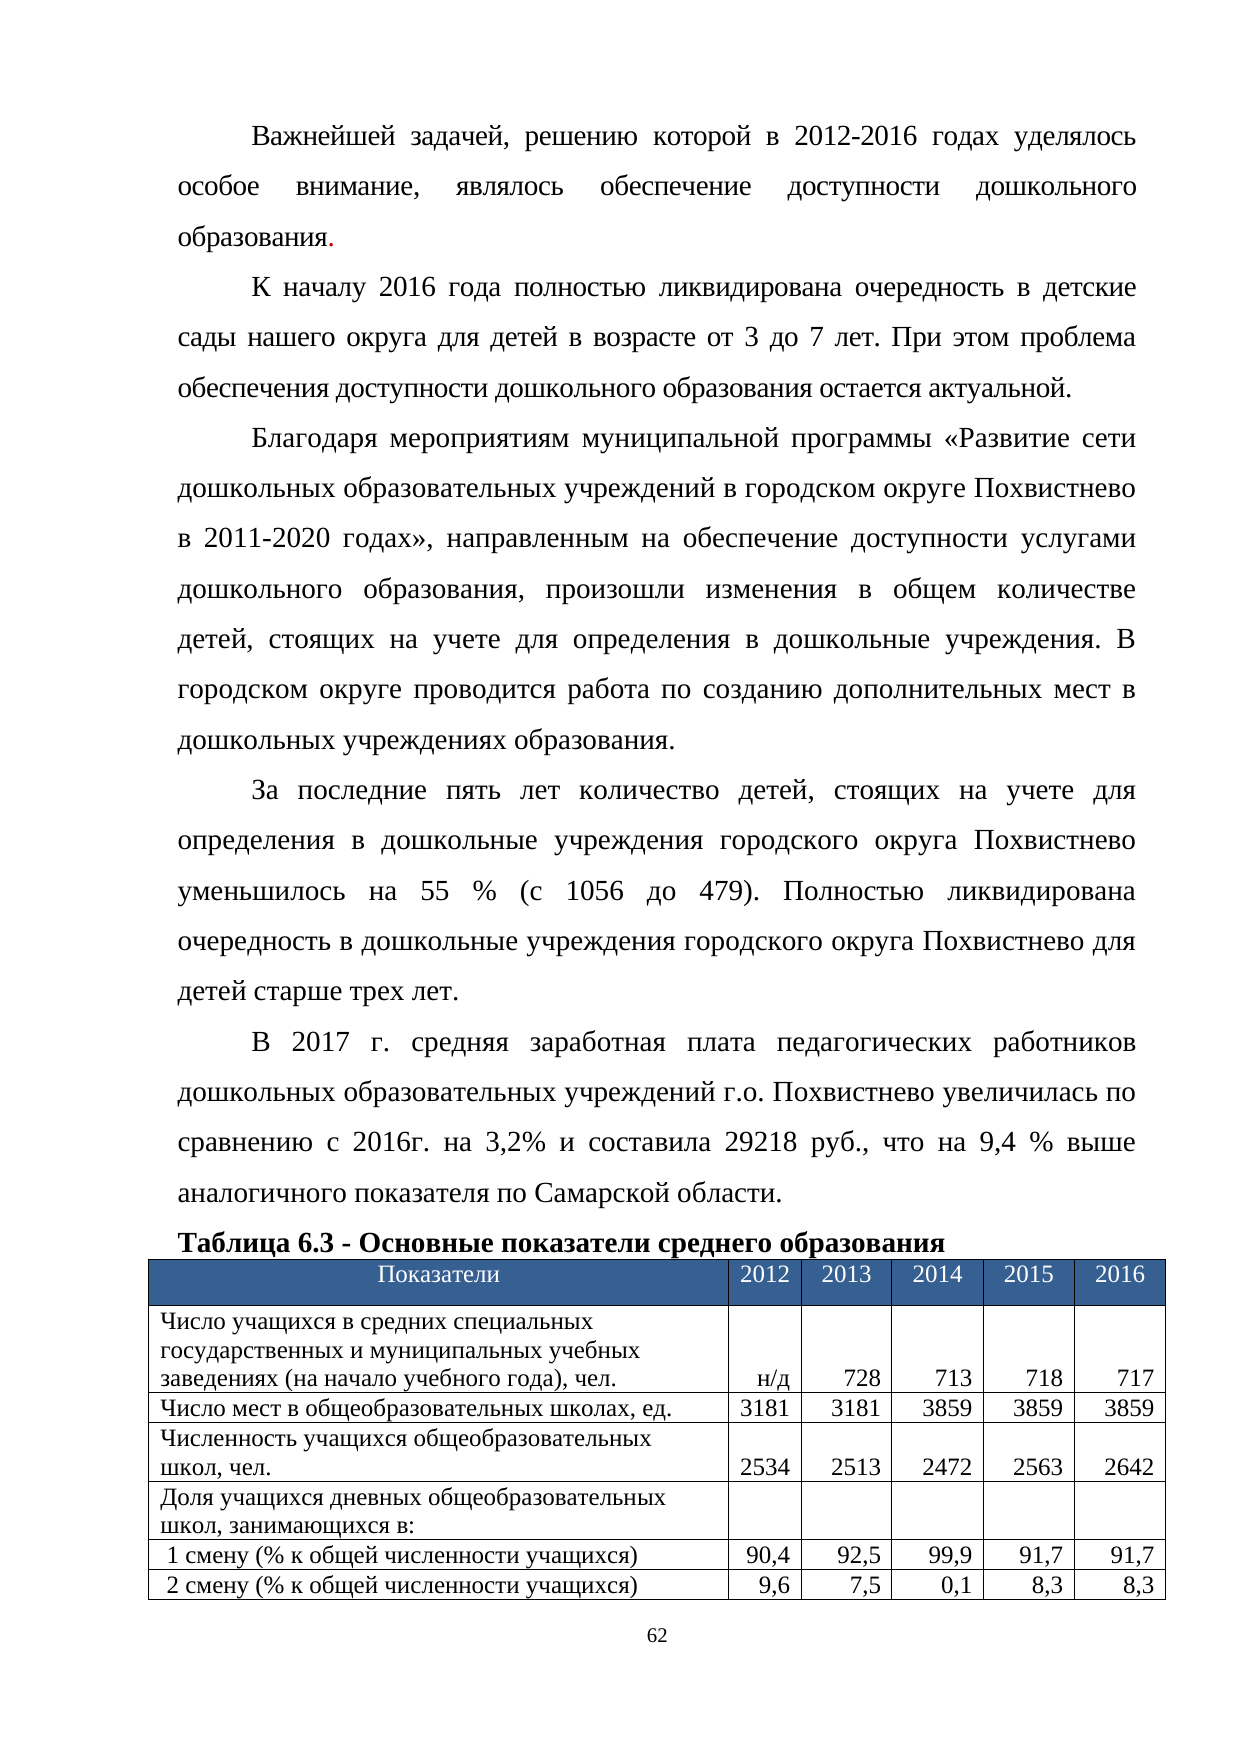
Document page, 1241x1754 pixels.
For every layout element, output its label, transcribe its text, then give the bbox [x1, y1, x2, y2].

table_cell 3859 [892, 1393, 983, 1422]
table_cell [892, 1482, 983, 1539]
table_cell 3859 [1075, 1393, 1165, 1422]
table_cell Доля учащихся дневных общеобразовательных школ, занимающихся в: [149, 1482, 728, 1539]
table_cell 2642 [1075, 1423, 1165, 1481]
table_cell 8,3 [984, 1570, 1074, 1599]
table_cell 718 [984, 1306, 1074, 1392]
table_cell [802, 1482, 891, 1539]
table_cell 3181 [729, 1393, 801, 1422]
table_cell 2 смену (% к общей численности учащихся) [149, 1570, 728, 1599]
table_cell н/д [729, 1306, 801, 1392]
text К началу 2016 года полностью ликвидирована очередность в детские сады нашего округа для детей в возрасте от 3 до 7 лет. При этом проблема обеспечения доступности дошкольного образования остается актуальной. [177, 269, 1137, 403]
table_cell 713 [892, 1306, 983, 1392]
table_cell [984, 1482, 1074, 1539]
table_cell 91,7 [1075, 1540, 1165, 1569]
table_cell 9,6 [729, 1570, 801, 1599]
text За последние пять лет количество детей, стоящих на учете для определения в дошкольные учреждения городского округа Похвистнево уменьшилось на 55 % (с 1056 до 479). Полностью ликвидирована очередность в дошкольные учреждения городского округа Похвистнево для детей старше трех лет. [177, 772, 1137, 1007]
text Таблица 6.3 - Основные показатели среднего образования [177, 1225, 1167, 1258]
table_header 2014 [892, 1260, 983, 1305]
table_cell 92,5 [802, 1540, 891, 1569]
table_cell 99,9 [892, 1540, 983, 1569]
table_cell 3181 [802, 1393, 891, 1422]
table_cell [729, 1482, 801, 1539]
text В 2017 г. средняя заработная плата педагогических работников дошкольных образовательных учреждений г.о. Похвистнево увеличилась по сравнению с 2016г. на 3,2% и составила 29218 руб., что на 9,4 % выше аналогичного показателя по Самарской области. [177, 1024, 1137, 1208]
table_cell 2472 [892, 1423, 983, 1481]
table_cell Численность учащихся общеобразовательных школ, чел. [149, 1423, 728, 1481]
table_cell 90,4 [729, 1540, 801, 1569]
table_header 2013 [802, 1260, 891, 1305]
table_cell 1 смену (% к общей численности учащихся) [149, 1540, 728, 1569]
table_cell 2563 [984, 1423, 1074, 1481]
table_cell 7,5 [802, 1570, 891, 1599]
table_cell 3859 [984, 1393, 1074, 1422]
table_cell 0,1 [892, 1570, 983, 1599]
text Важнейшей задачей, решению которой в 2012-2016 годах уделялось особое внимание, являлось обеспечение доступности дошкольного образования. [177, 118, 1137, 252]
table_cell 717 [1075, 1306, 1165, 1392]
table_cell 91,7 [984, 1540, 1074, 1569]
table_header 2012 [729, 1260, 801, 1305]
table_cell Число мест в общеобразовательных школах, ед. [149, 1393, 728, 1422]
table_header Показатели [149, 1260, 728, 1305]
table_cell 8,3 [1075, 1570, 1165, 1599]
table_cell 2534 [729, 1423, 801, 1481]
table_header 2015 [984, 1260, 1074, 1305]
table_header 2016 [1075, 1260, 1165, 1305]
table_cell [1075, 1482, 1165, 1539]
table_cell Число учащихся в средних специальных государственных и муниципальных учебных заведениях (на начало учебного года), чел. [149, 1306, 728, 1392]
table_cell 728 [802, 1306, 891, 1392]
text Благодаря мероприятиям муниципальной программы «Развитие сети дошкольных образовательных учреждений в городском округе Похвистнево в 2011-2020 годах», направленным на обеспечение доступности услугами дошкольного образования, произошли изменения в общем количестве детей, стоящих на учете для определения в дошкольные учреждения. В городском округе проводится работа по созданию дополнительных мест в дошкольных учреждениях образования. [177, 420, 1137, 755]
table_cell 2513 [802, 1423, 891, 1481]
